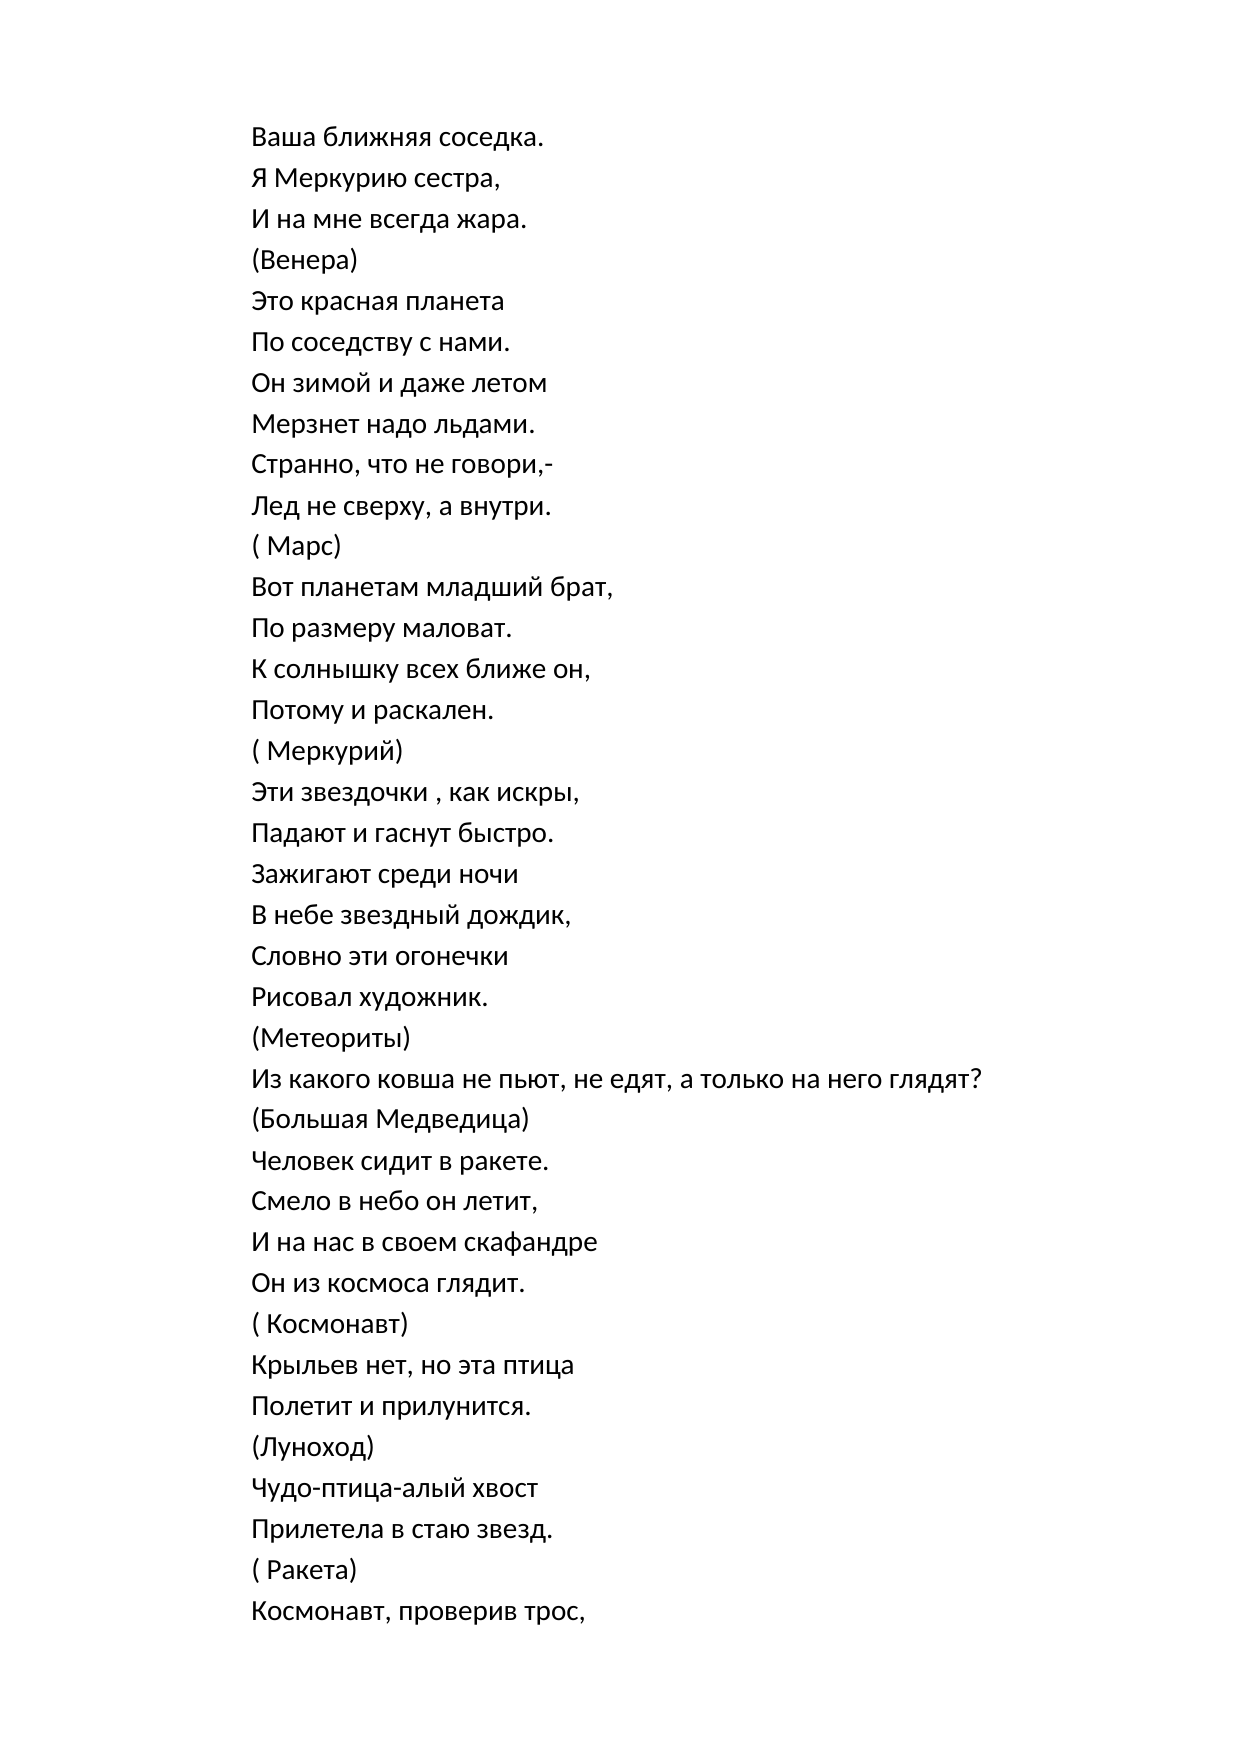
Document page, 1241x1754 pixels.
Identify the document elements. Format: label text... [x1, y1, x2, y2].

text Вот планетам младший брат, [177, 568, 1152, 604]
text (Венера) [177, 241, 1152, 277]
text Зажигают среди ночи [177, 855, 1152, 891]
text Это красная планета [177, 282, 1152, 317]
text Из какого ковша не пьют, не едят, а только на него глядят? [177, 1060, 1152, 1095]
text ( Космонавт) [177, 1305, 1152, 1341]
text Ваша ближняя соседка. [177, 118, 1152, 154]
text И на нас в своем скафандре [177, 1223, 1152, 1259]
text Словно эти огонечки [177, 937, 1152, 972]
text По размеру маловат. [177, 609, 1152, 645]
text Он из космоса глядит. [177, 1264, 1152, 1300]
text (Метеориты) [177, 1019, 1152, 1054]
text В небе звездный дождик, [177, 896, 1152, 932]
text Смело в небо он летит, [177, 1182, 1152, 1218]
text По соседству с нами. [177, 323, 1152, 358]
text Я Меркурию сестра, [177, 159, 1152, 195]
text Эти звездочки , как искры, [177, 773, 1152, 809]
text Лед не сверху, а внутри. [177, 487, 1152, 522]
text Он зимой и даже летом [177, 364, 1152, 399]
text ( Ракета) [177, 1551, 1152, 1587]
text ( Марс) [177, 527, 1152, 563]
text Крыльев нет, но эта птица [177, 1346, 1152, 1382]
text Странно, что не говори,- [177, 446, 1152, 481]
text Потому и раскален. [177, 691, 1152, 727]
text К солнышку всех ближе он, [177, 650, 1152, 686]
text Полетит и прилунится. [177, 1387, 1152, 1423]
text Человек сидит в ракете. [177, 1142, 1152, 1177]
text (Луноход) [177, 1428, 1152, 1464]
text ( Меркурий) [177, 732, 1152, 768]
text Прилетела в стаю звезд. [177, 1510, 1152, 1546]
text Падают и гаснут быстро. [177, 814, 1152, 850]
text (Большая Медведица) [177, 1101, 1152, 1136]
text Мерзнет надо льдами. [177, 405, 1152, 440]
text Космонавт, проверив трос, [177, 1592, 1152, 1627]
text Рисовал художник. [177, 978, 1152, 1013]
text И на мне всегда жара. [177, 200, 1152, 236]
text Чудо-птица-алый хвост [177, 1469, 1152, 1505]
